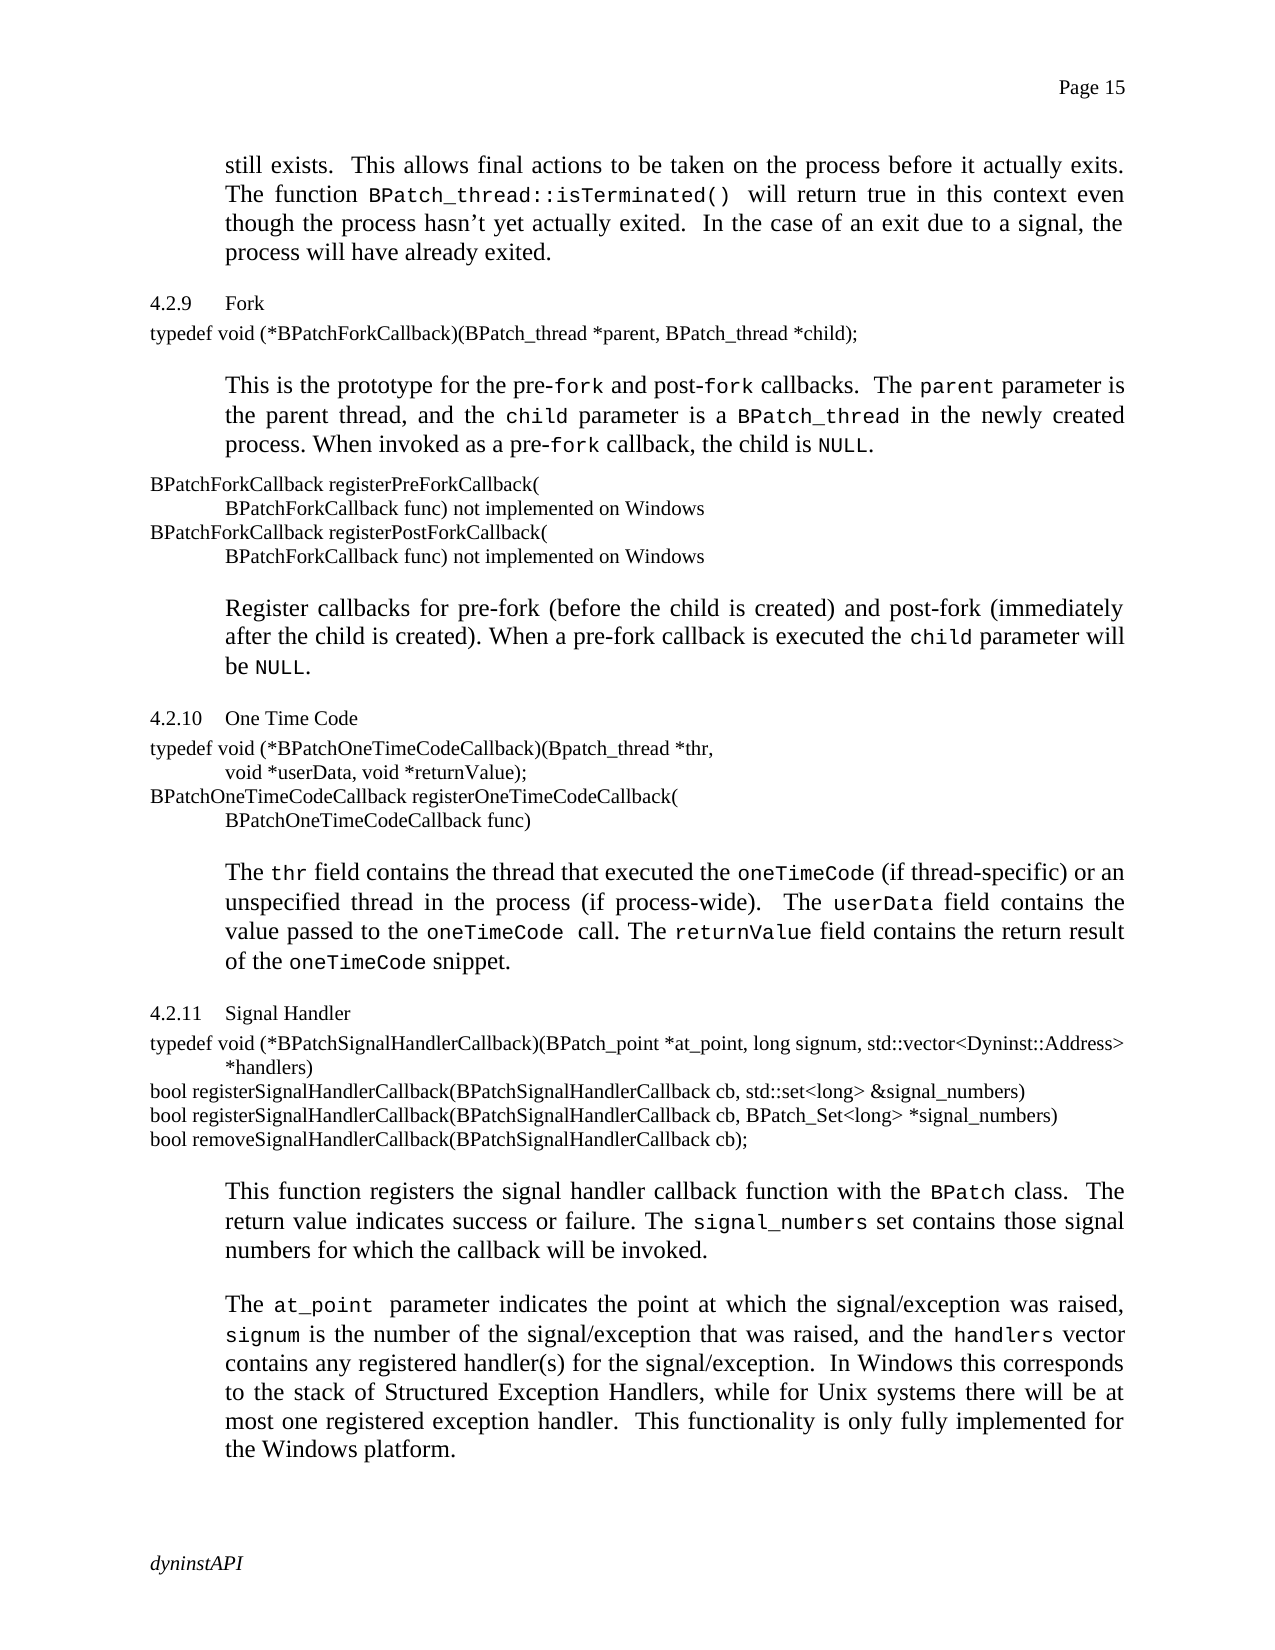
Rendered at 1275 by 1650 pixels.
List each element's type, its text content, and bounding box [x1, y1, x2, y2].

text The thr field contains the thread that executed the oneTimeCode (if thread-specific) or an unspecified thread in the process (if process-wide). The userData field contains the value passed to the oneTimeCode call. The returnValue field contains the return result of the oneTimeCode snippet. [225, 857, 1125, 976]
subtitle Signal Handler [150, 1001, 1125, 1024]
text BPatchForkCallback func) not implemented on Windows [225, 496, 1125, 519]
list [225, 150, 1125, 266]
text BPatchForkCallback func) not implemented on Windows [225, 544, 1125, 568]
text BPatchOneTimeCodeCallback registerOneTimeCodeCallback( [150, 784, 1125, 808]
text bool removeSignalHandlerCallback(BPatchSignalHandlerCallback cb); [150, 1127, 1125, 1151]
text BPatchForkCallback registerPreForkCallback( [150, 471, 1125, 496]
text BPatchForkCallback registerPostForkCallback( [150, 519, 1125, 544]
list The at_point parameter indicates the point at which the signal/exception was raised, signum is the number of the signal/exception that was raised, and the handlers vector contains any registered handler(s) for the signal/exception. In Windows this corresponds to the stack of Structured Exception Handlers, while for Unix systems there will be at most one registered exception handler. This functionality is only fully implemented for the Windows platform. [225, 1289, 1125, 1463]
text bool registerSignalHandlerCallback(BPatchSignalHandlerCallback cb, std::set<long> &signal_numbers) [150, 1079, 1125, 1103]
text void *userData, void *returnValue); [225, 760, 1125, 784]
text typedef void (*BPatchForkCallback)(BPatch_thread *parent, BPatch_thread *child); [150, 321, 1125, 345]
list Register callbacks for pre-fork (before the child is created) and post-fork (immediately after the child is created). When a pre-fork callback is executed the child parameter will be NULL. [225, 593, 1125, 681]
text typedef void (*BPatchSignalHandlerCallback)(BPatch_point *at_point, long signum, std::vector<Dyninst::Address> *handlers) [150, 1031, 1125, 1079]
subtitle Fork [150, 291, 1125, 315]
text BPatchOneTimeCodeCallback func) [225, 808, 1125, 832]
text bool registerSignalHandlerCallback(BPatchSignalHandlerCallback cb, BPatch_Set<long> *signal_numbers) [150, 1103, 1125, 1127]
list This function registers the signal handler callback function with the BPatch class. The return value indicates success or failure. The signal_numbers set contains those signal numbers for which the callback will be invoked. [225, 1176, 1125, 1264]
list This is the prototype for the pre-fork and post-fork callbacks. The parent parameter is the parent thread, and the child parameter is a BPatch_thread in the newly created process. When invoked as a pre-fork callback, the child is NULL. [225, 370, 1125, 459]
text typedef void (*BPatchOneTimeCodeCallback)(Bpatch_thread *thr, [150, 736, 1125, 760]
subtitle One Time Code [150, 706, 1125, 730]
